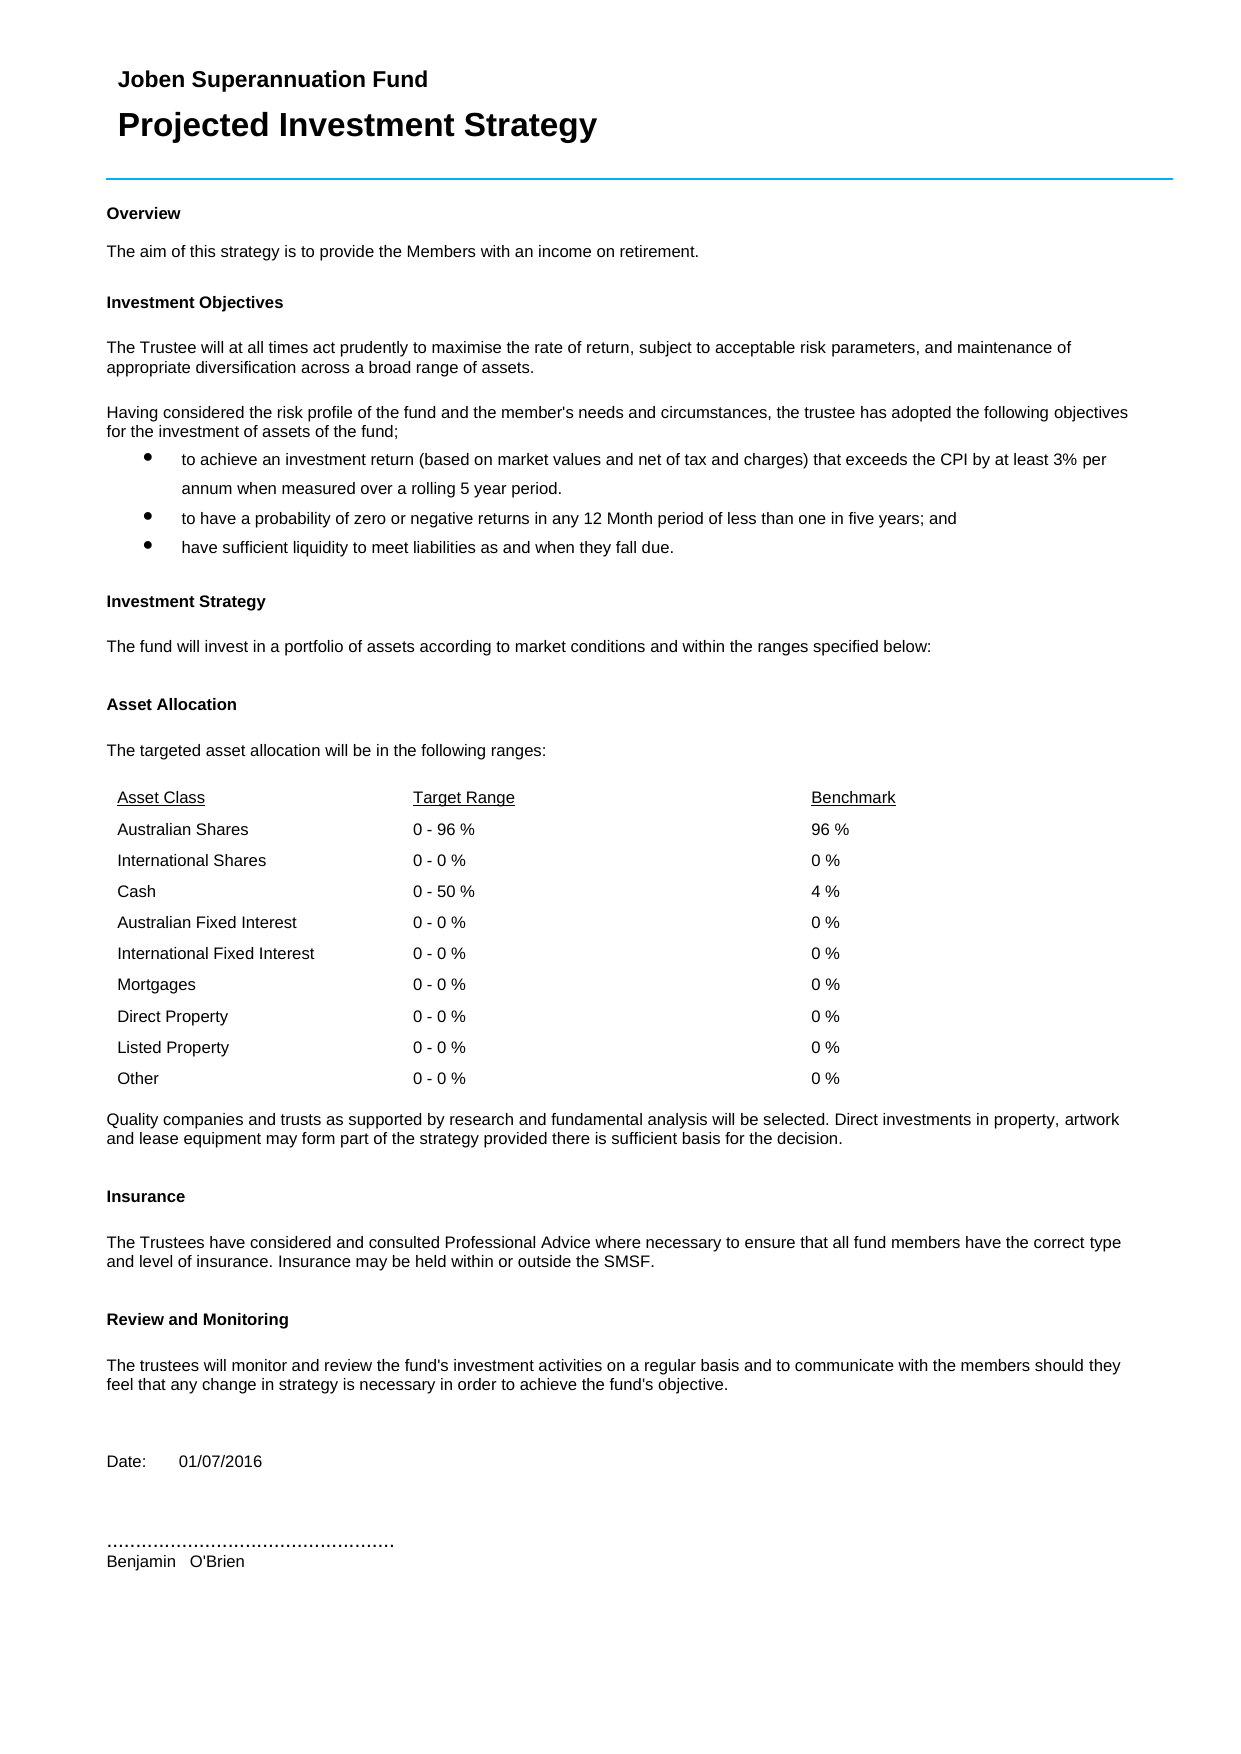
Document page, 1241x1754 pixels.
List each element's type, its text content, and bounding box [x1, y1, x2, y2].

text The Trustees have considered and consulted Professional Advice where necessary to ensure that all fund members have the correct type and level of insurance. Insurance may be held within or outside the SMSF. [106, 1233, 1134, 1271]
table_cell 0 % [800, 1059, 1209, 1091]
table_cell 0 % [800, 1028, 1209, 1059]
table_header Target Range [402, 779, 800, 810]
table_cell 0 % [800, 841, 1209, 872]
text The targeted asset allocation will be in the following ranges: [106, 741, 1134, 760]
table_header Benchmark [800, 779, 1209, 810]
table_cell 0 - 0 % [402, 997, 800, 1028]
table_header Asset Class [106, 779, 402, 810]
table_cell Listed Property [106, 1028, 402, 1059]
text Review and Monitoring [106, 1310, 1134, 1329]
text The aim of this strategy is to provide the Members with an income on retirement. [106, 242, 1134, 261]
text Benjamin O'Brien [106, 1552, 1134, 1571]
list to have a probability of zero or negative returns in any 12 Month period of less than one in five years; and [144, 501, 1134, 530]
table_cell 0 - 0 % [402, 966, 800, 997]
table_cell 0 - 0 % [402, 841, 800, 872]
list to achieve an investment return (based on market values and net of tax and charges) that exceeds the CPI by at least 3% per annum when measured over a rolling 5 year period. [144, 441, 1134, 501]
table_cell 0 - 0 % [402, 935, 800, 966]
list have sufficient liquidity to meet liabilities as and when they fall due. [144, 530, 1134, 560]
table_cell Direct Property [106, 997, 402, 1028]
table_cell 0 - 96 % [402, 810, 800, 841]
table_cell 0 - 0 % [402, 1059, 800, 1091]
table_cell 0 % [800, 904, 1209, 935]
table_cell 0 % [800, 997, 1209, 1028]
table_cell 0 % [800, 966, 1209, 997]
text The trustees will monitor and review the fund's investment activities on a regular basis and to communicate with the members should they feel that any change in strategy is necessary in order to achieve the fund's objective. [106, 1356, 1134, 1394]
text Investment Objectives [106, 293, 1134, 312]
text Insurance [106, 1187, 1134, 1206]
text Investment Strategy [106, 591, 1134, 611]
text Overview [106, 203, 1134, 223]
table_cell 96 % [800, 810, 1209, 841]
table_cell Australian Shares [106, 810, 402, 841]
text Asset Allocation [106, 695, 1134, 714]
table_cell 0 % [800, 935, 1209, 966]
text Date: 01/07/2016 [106, 1451, 1134, 1471]
table_cell Australian Fixed Interest [106, 904, 402, 935]
table_cell International Shares [106, 841, 402, 872]
table_cell 0 - 50 % [402, 873, 800, 904]
table_cell 0 - 0 % [402, 1028, 800, 1059]
table_cell 0 - 0 % [402, 904, 800, 935]
text The fund will invest in a portfolio of assets according to market conditions and within the ranges specified below: [106, 637, 1134, 656]
table_cell International Fixed Interest [106, 935, 402, 966]
text The Trustee will at all times act prudently to maximise the rate of return, subject to acceptable risk parameters, and maintenance of appropriate diversification across a broad range of assets. [106, 338, 1134, 377]
table_cell Other [106, 1059, 402, 1091]
text Quality companies and trusts as supported by research and fundamental analysis will be selected. Direct investments in property, artwork and lease equipment may form part of the strategy provided there is sufficient basis for the decision. [106, 1110, 1134, 1148]
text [106, 1528, 1209, 1552]
table_cell Cash [106, 873, 402, 904]
text Having considered the risk profile of the fund and the member's needs and circumstances, the trustee has adopted the following objectives for the investment of assets of the fund; [106, 403, 1134, 441]
table_cell Mortgages [106, 966, 402, 997]
table_cell 4 % [800, 873, 1209, 904]
